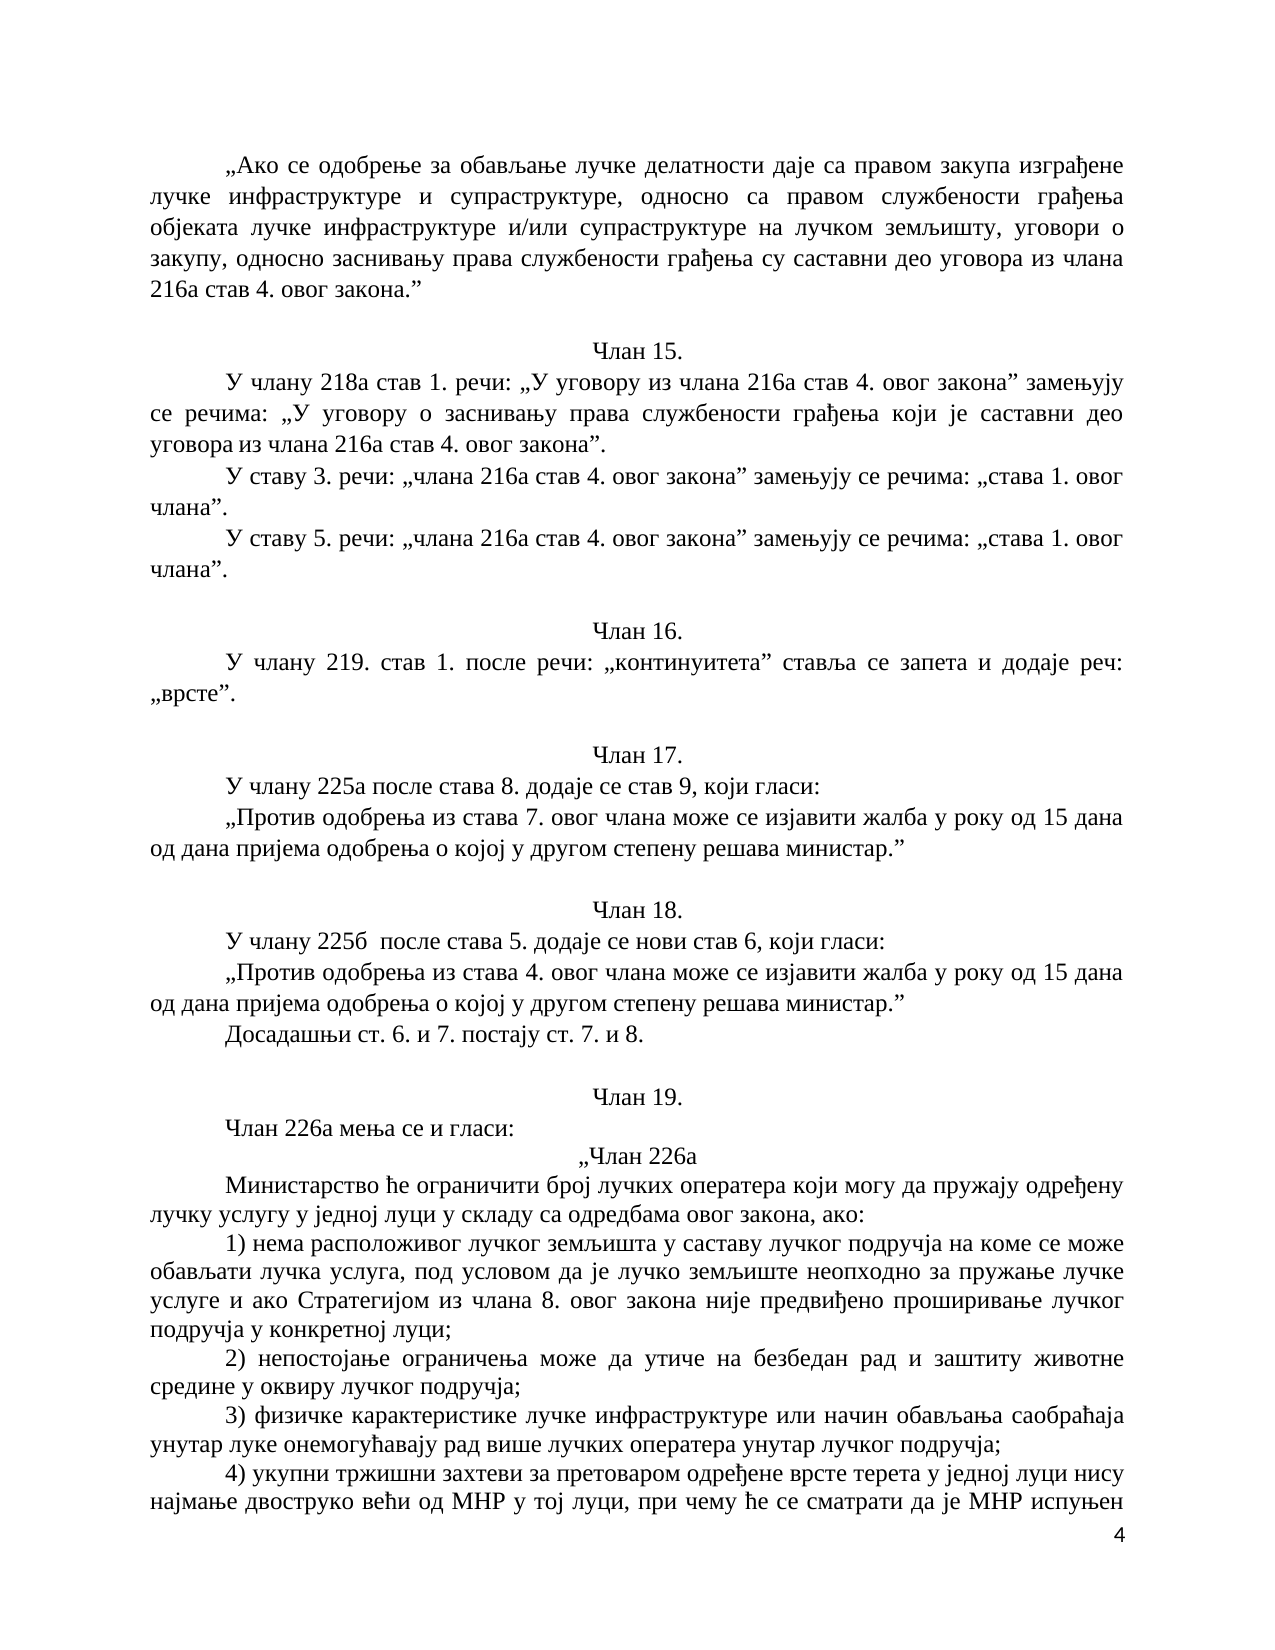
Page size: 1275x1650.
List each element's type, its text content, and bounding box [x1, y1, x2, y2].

text „Против одобрења из става 7. овог члана може се изјавити жалба у року од 15 дана од дана пријема одобрења о којој у другом степену решава министар.” [150, 802, 1125, 862]
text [150, 1458, 1125, 1515]
text У члану 219. став 1. после речи: „континуитета” ставља се запета и додаје реч: „врсте”. [150, 647, 1125, 707]
text 3) физичке карактеристике лучке инфраструктуре или начин обављања саобраћаја унутар луке онемогућавају рад више лучких оператера унутар лучког подручја; [150, 1400, 1125, 1458]
text „Против одобрења из става 4. овог члана може се изјавити жалба у року од 15 дана од дана пријема одобрења о којој у другом степену решава министар.” [150, 957, 1125, 1017]
text „Члан 226а [150, 1141, 1125, 1170]
text Министарство ће ограничити број лучких оператера који могу да пружају одређену лучку услугу у једној луци у складу са одредбама овог закона, ако: [150, 1170, 1125, 1228]
text Члан 16. [150, 616, 1125, 645]
text 1) нема расположивог лучког земљишта у саставу лучког подручја на коме се може обављати лучка услуга, под условом да је лучко земљиште неопходно за пружање лучке услуге и ако Стратегијом из члана 8. овог закона није предвиђено проширивање лучког подручја у конкретној луци; [150, 1228, 1125, 1343]
text „Ако се одобрење за обављање лучке делатности даје са правом закупа изграђене лучке инфраструктуре и супраструктуре, односно са правом службености грађења објеката лучке инфраструктуре и/или супраструктуре на лучком земљишту, уговори о закупу, односно заснивању права службености грађења су саставни део уговора из члана 216а став 4. овог закона.” [150, 150, 1125, 303]
text Члан 226а мења се и гласи: [150, 1113, 1125, 1141]
text Члан 19. [150, 1082, 1125, 1110]
text Члан 15. [150, 336, 1125, 365]
text У ставу 3. речи: „члана 216а став 4. овог закона” замењују се речима: „става 1. овог члана”. [150, 461, 1125, 521]
text Члан 17. [150, 740, 1125, 769]
text Досадашњи ст. 6. и 7. постају ст. 7. и 8. [150, 1019, 1125, 1048]
text 2) непостојање ограничења може да утиче на безбедан рад и заштиту животне средине у оквиру лучког подручја; [150, 1343, 1125, 1400]
text У ставу 5. речи: „члана 216а став 4. овог закона” замењују се речима: „става 1. овог члана”. [150, 523, 1125, 583]
text Члан 18. [150, 895, 1125, 924]
text У члану 218а став 1. речи: „У уговору из члана 216а став 4. овог закона” замењују се речима: „У уговору о заснивању права службености грађења који је саставни део уговора из члана 216а став 4. овог закона”. [150, 367, 1125, 458]
text У члану 225б после става 5. додаје се нови став 6, који гласи: [150, 926, 1125, 955]
text У члану 225a после става 8. додаје се став 9, који гласи: [150, 771, 1125, 800]
